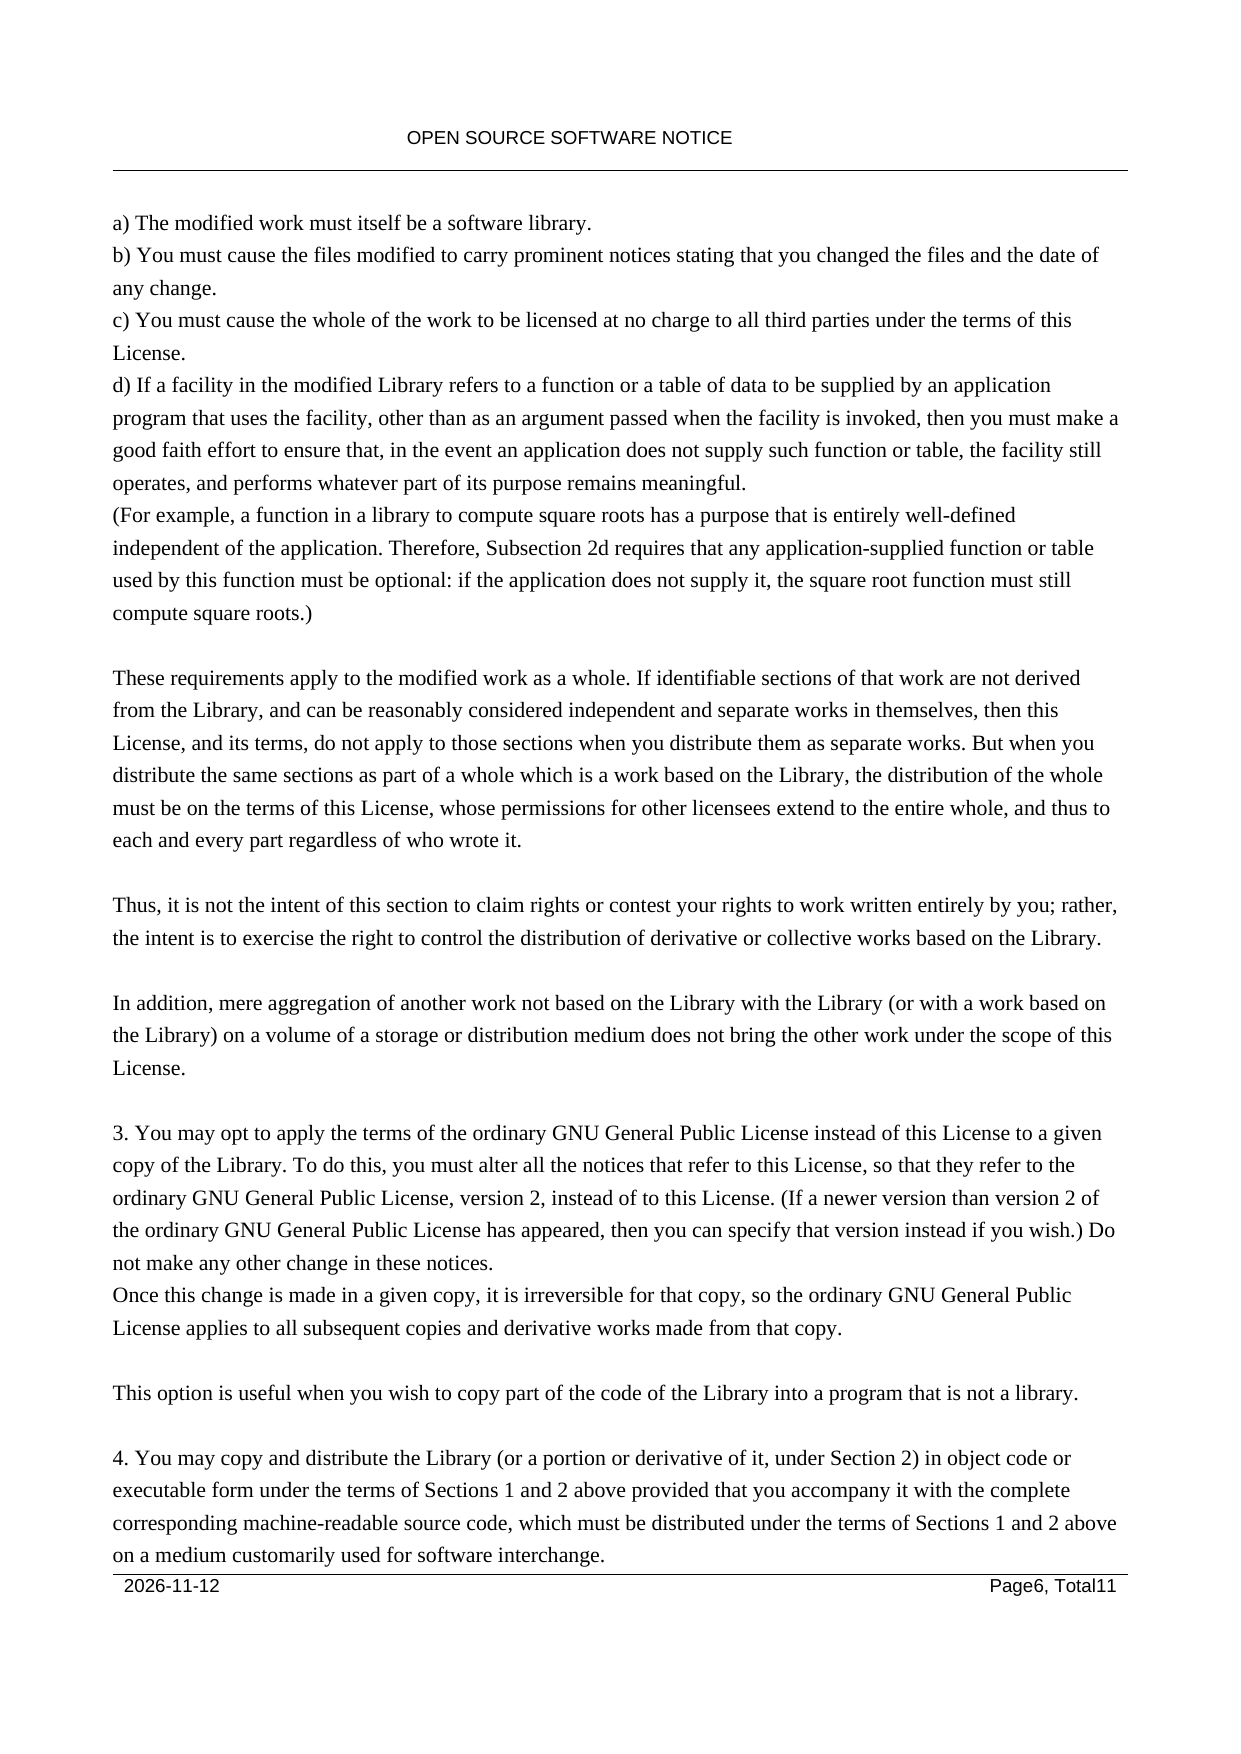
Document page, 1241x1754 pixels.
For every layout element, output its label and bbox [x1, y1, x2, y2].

text [112, 206, 1128, 1571]
